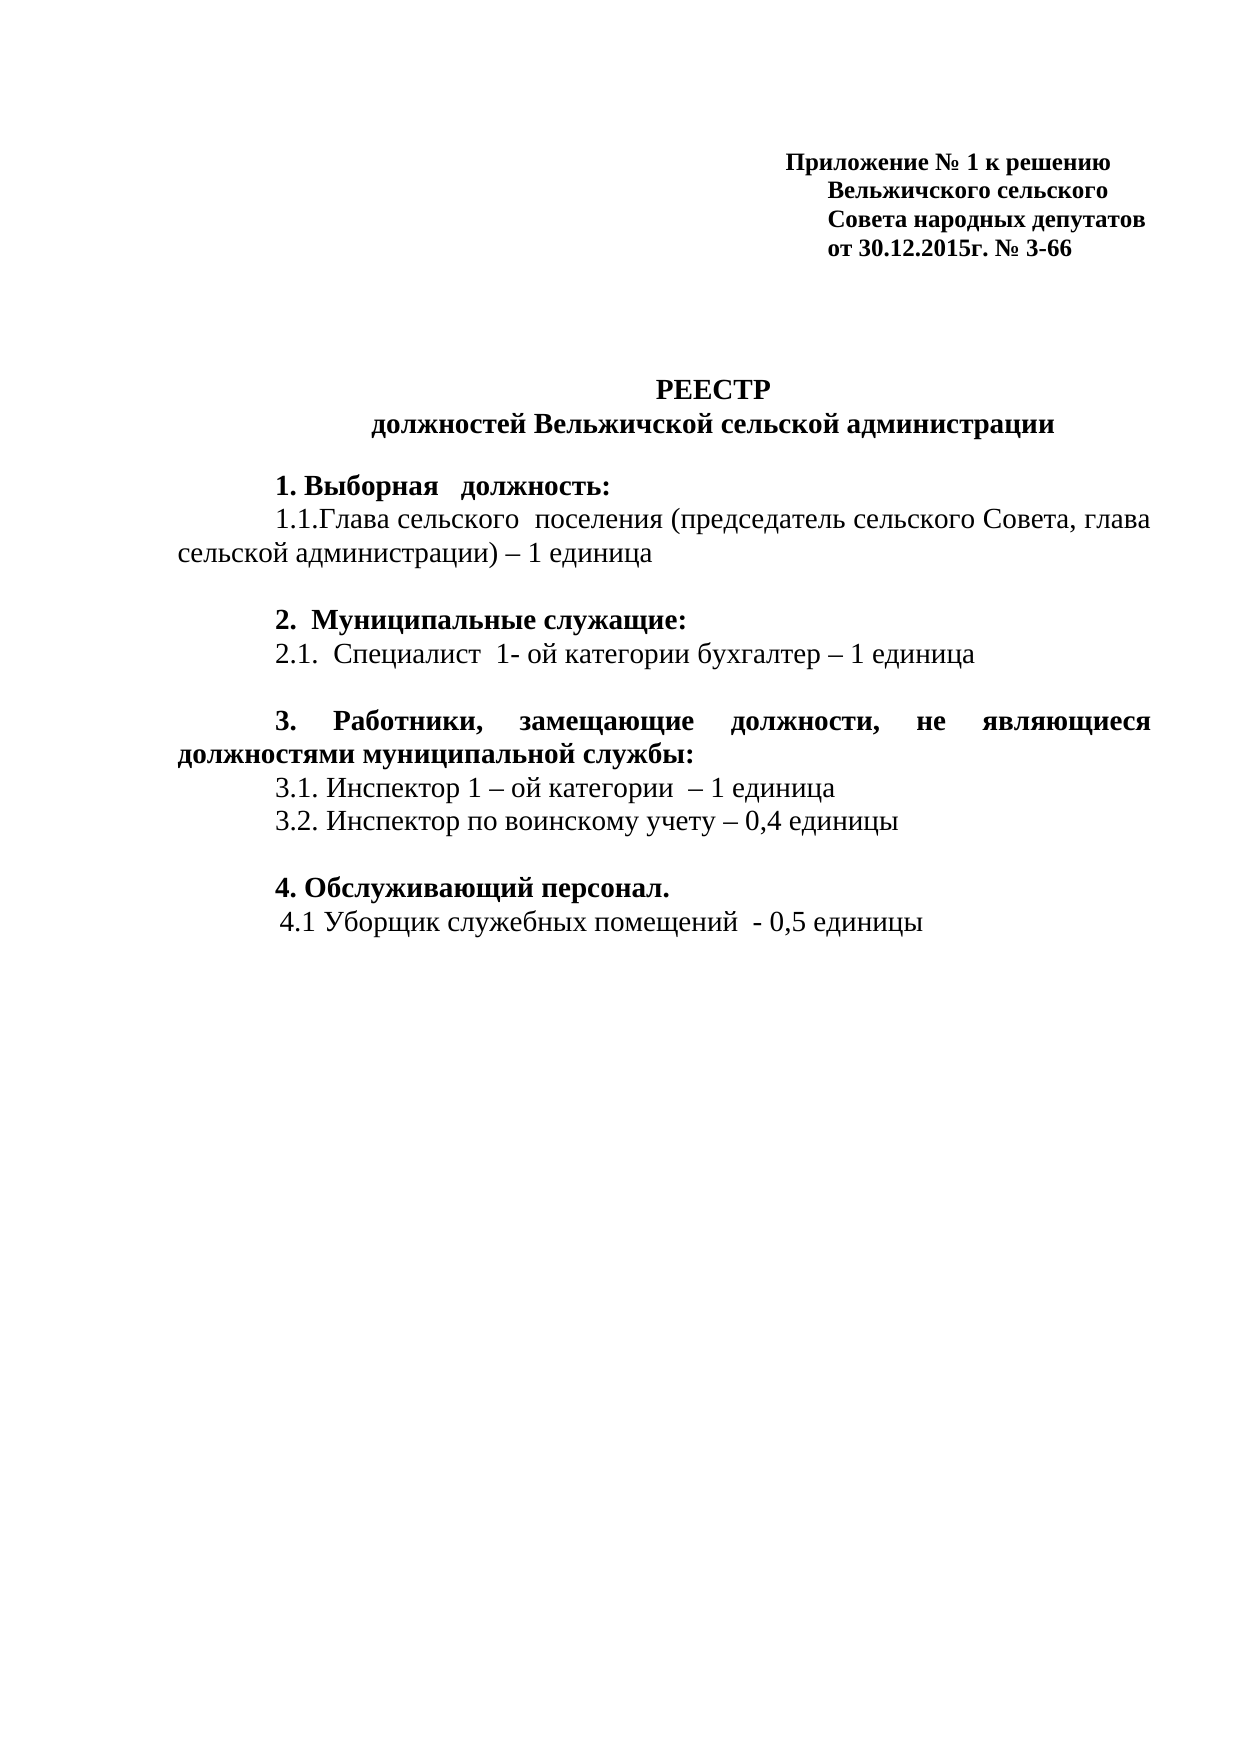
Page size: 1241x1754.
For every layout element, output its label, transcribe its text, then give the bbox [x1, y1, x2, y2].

text 2.1. Специалист 1- ой категории бухгалтер – 1 единица [177, 636, 1152, 669]
text 3.1. Инспектор 1 – ой категории – 1 единица [177, 770, 1152, 803]
text 3.2. Инспектор по воинскому учету – 0,4 единицы [200, 803, 1152, 837]
text Вельжичского сельского [177, 176, 1152, 204]
text 3. Работники, замещающие должности, не являющиеся должностями муниципальной службы: [177, 703, 1152, 770]
text 4. Обслуживающий персонал. [177, 871, 1152, 904]
text 4.1 Уборщик служебных помещений - 0,5 единицы [177, 904, 1152, 938]
text Совета народных депутатов [177, 204, 1152, 233]
text от 30.12.2015г. № 3-66 [177, 233, 1152, 262]
text должностей Вельжичской сельской администрации [177, 406, 1152, 439]
text Приложение № 1 к решению [177, 147, 1152, 176]
text 1. Выборная должность: [177, 468, 1152, 502]
text 1.1.Глава сельского поселения (председатель сельского Совета, глава сельской администрации) – 1 единица [177, 502, 1152, 569]
text 2. Муниципальные служащие: [177, 602, 1152, 636]
text РЕЕСТР [177, 372, 1152, 406]
